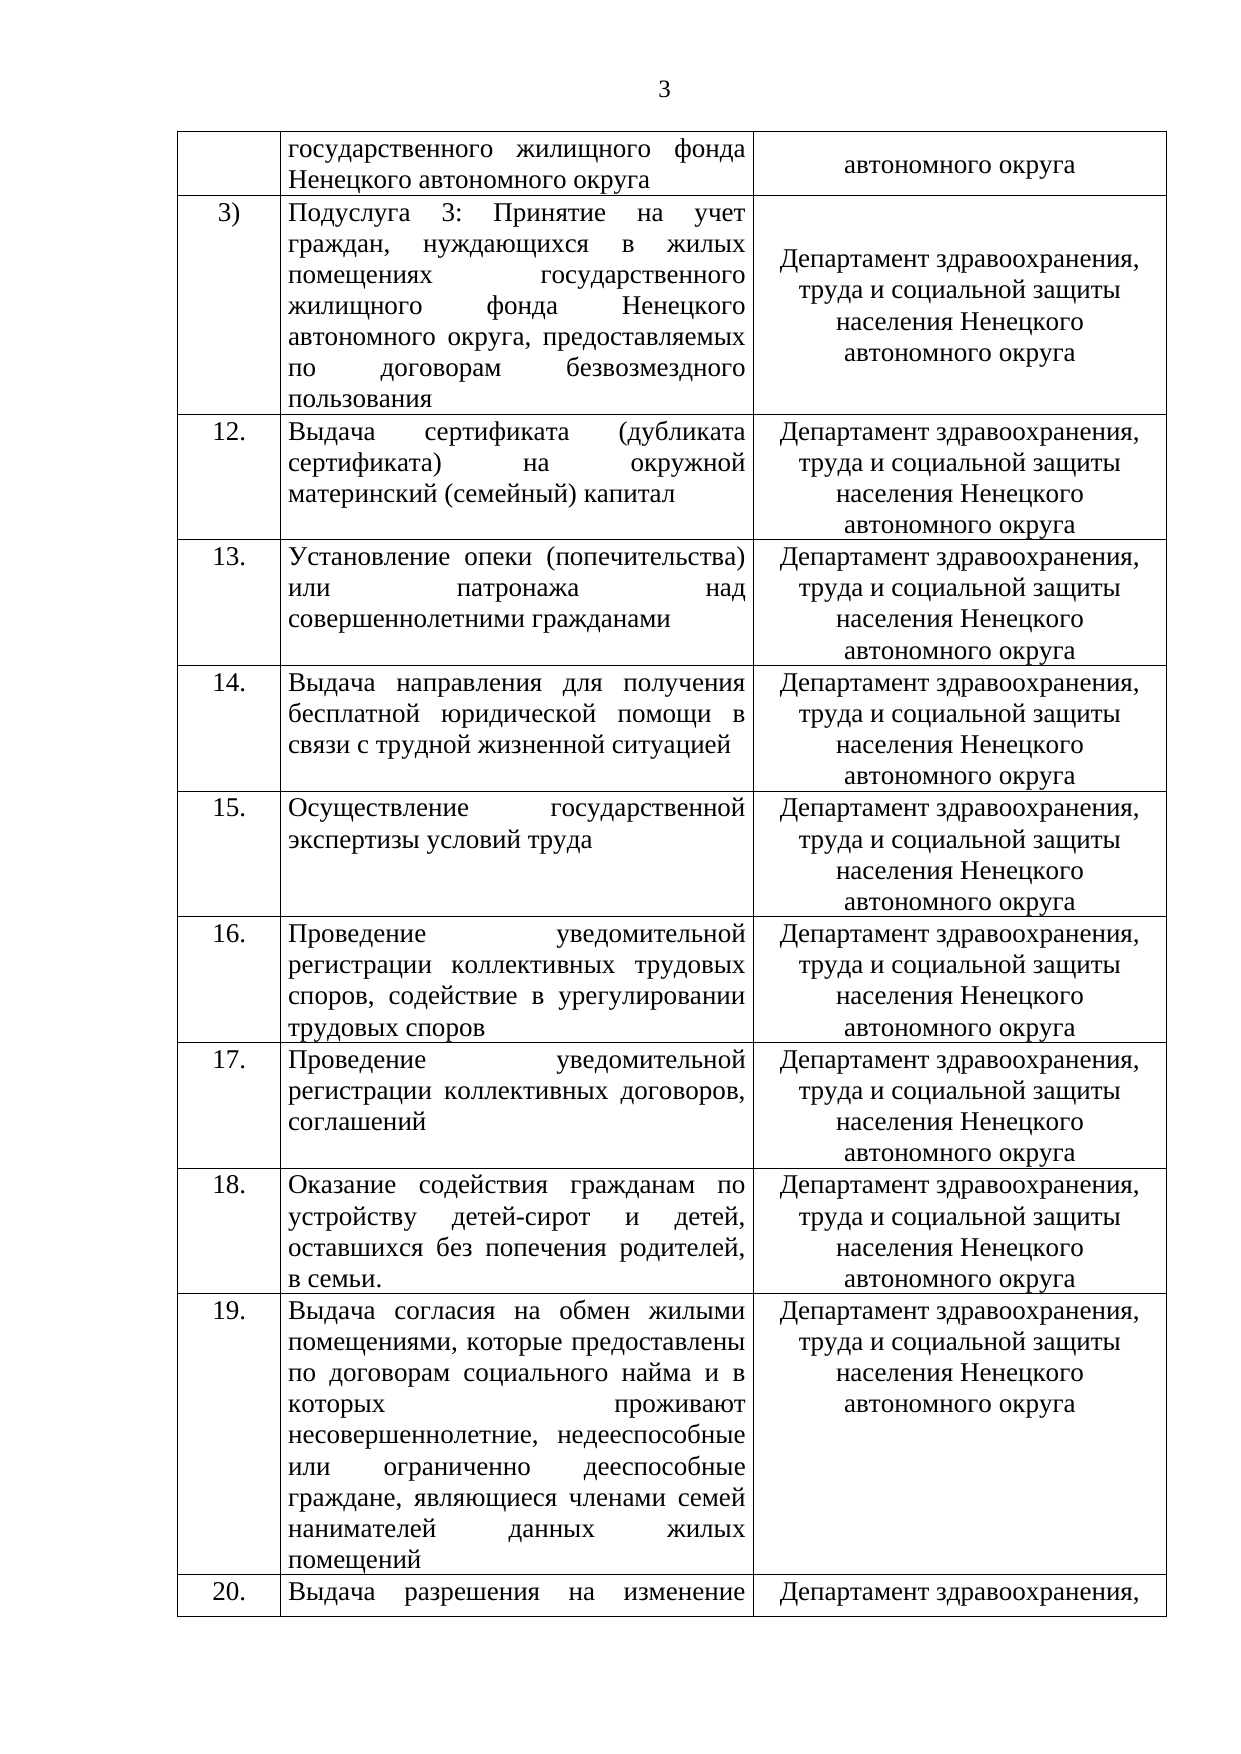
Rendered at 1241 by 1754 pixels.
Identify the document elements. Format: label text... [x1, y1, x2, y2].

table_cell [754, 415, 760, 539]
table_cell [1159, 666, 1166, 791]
table_cell 18. [178, 1169, 280, 1293]
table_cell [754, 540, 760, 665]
table_cell 20. [178, 1575, 280, 1616]
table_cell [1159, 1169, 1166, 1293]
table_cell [754, 1575, 1166, 1616]
table_cell 19. [178, 1294, 280, 1574]
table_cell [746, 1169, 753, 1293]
table_cell Установление опеки (попечительства) или патронажа над совершеннолетними гражданами [281, 540, 753, 665]
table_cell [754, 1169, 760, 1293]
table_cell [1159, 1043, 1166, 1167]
table_cell Осуществление государственной экспертизы условий труда [281, 792, 753, 916]
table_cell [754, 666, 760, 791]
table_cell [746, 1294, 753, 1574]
table_cell 12. [178, 415, 280, 539]
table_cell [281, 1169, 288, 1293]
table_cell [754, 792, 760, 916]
table_cell Департамент здравоохранения, труда и социальной защиты населения Ненецкого автономного округа [754, 1294, 1166, 1574]
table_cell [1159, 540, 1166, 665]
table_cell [754, 196, 1166, 414]
table_cell 17. [178, 1043, 280, 1167]
table_cell Выдача направления для получения бесплатной юридической помощи в связи с трудной жизненной ситуацией [281, 666, 753, 791]
table_cell 2) [178, 132, 280, 194]
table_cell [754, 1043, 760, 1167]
table_cell Выдача разрешения на изменение имени и (или) фамилии несовершеннолетнего ребенка, не достигшего 14 лет [281, 1575, 753, 1616]
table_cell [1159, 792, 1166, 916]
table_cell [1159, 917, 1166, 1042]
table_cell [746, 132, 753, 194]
table_cell 16. [178, 917, 280, 1042]
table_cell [754, 132, 1166, 194]
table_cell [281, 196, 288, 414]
table_cell 15. [178, 792, 280, 916]
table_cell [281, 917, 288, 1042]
table_cell Выдача сертификата (дубликата сертификата) на окружной материнский (семейный) капитал [281, 415, 753, 539]
table_cell 3) [178, 196, 280, 414]
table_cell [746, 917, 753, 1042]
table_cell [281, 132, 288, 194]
table_cell Проведение уведомительной регистрации коллективных договоров, соглашений [281, 1043, 753, 1167]
table_cell 14. [178, 666, 280, 791]
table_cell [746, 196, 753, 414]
table_cell 13. [178, 540, 280, 665]
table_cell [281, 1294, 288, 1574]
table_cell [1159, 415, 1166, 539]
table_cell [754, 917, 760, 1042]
